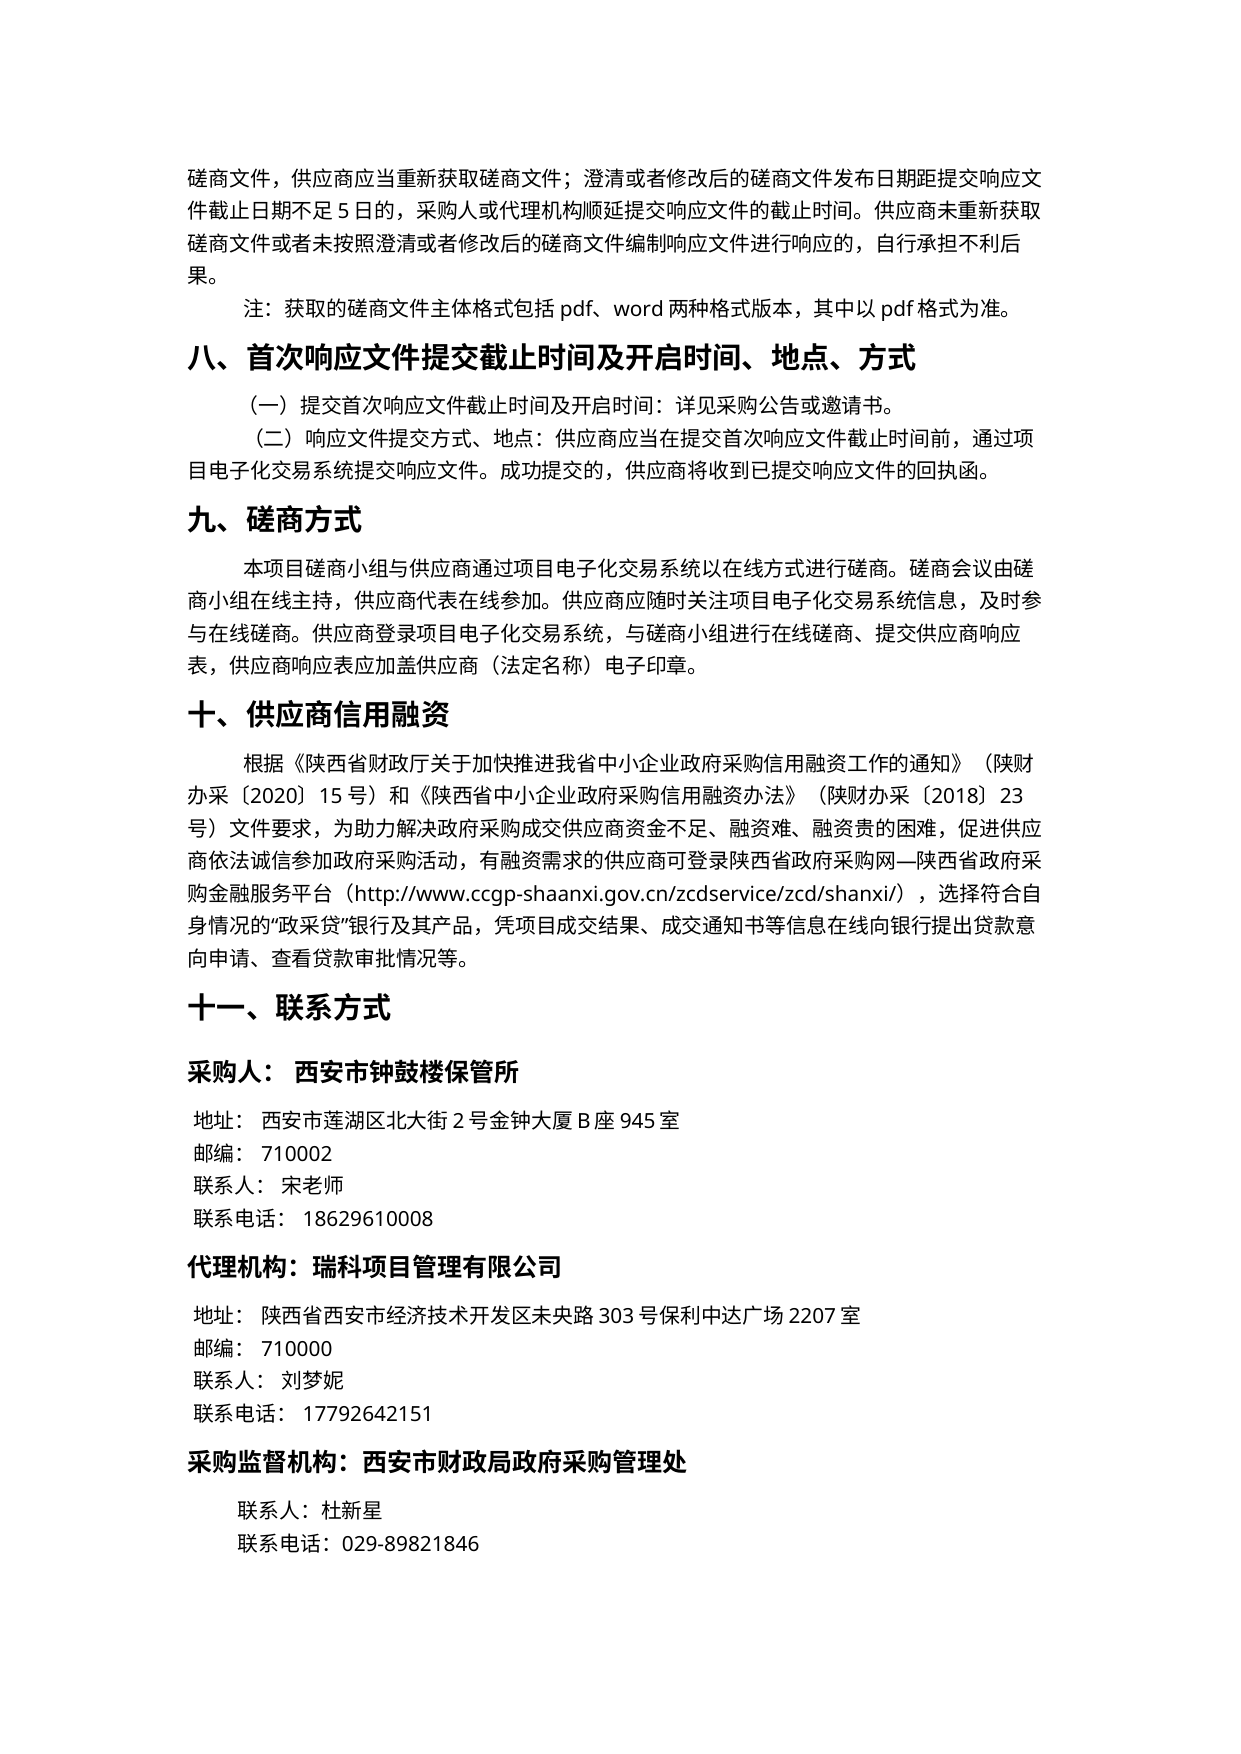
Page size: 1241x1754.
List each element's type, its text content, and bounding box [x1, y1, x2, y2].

text 十一、联系方式 [187, 974, 1053, 1039]
text （二）响应文件提交方式、地点：供应商应当在提交首次响应文件截止时间前，通过项目电子化交易系统提交响应文件。成功提交的，供应商将收到已提交响应文件的回执函。 [187, 422, 1053, 487]
text 邮编： 710002 [187, 1137, 1053, 1169]
text 联系电话： 17792642151 [187, 1397, 1053, 1429]
text 采购人： 西安市钟鼓楼保管所 [187, 1039, 1053, 1104]
text 联系人： 刘梦妮 [187, 1364, 1053, 1397]
text 九、磋商方式 [187, 487, 1053, 552]
text 注：获取的磋商文件主体格式包括pdf、word两种格式版本，其中以pdf格式为准。 [187, 292, 1053, 324]
text 代理机构：瑞科项目管理有限公司 [187, 1234, 1053, 1299]
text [187, 162, 1053, 292]
text 根据《陕西省财政厅关于加快推进我省中小企业政府采购信用融资工作的通知》（陕财办采〔2020〕15 号）和《陕西省中小企业政府采购信用融资办法》（陕财办采〔2018〕23 号）文件要求，为助力解决政府采购成交供应商资金不足、融资难、融资贵的困难，促进供应商依法诚信参加政府采购活动，有融资需求的供应商可登录陕西省政府采购网—陕西省政府采购金融服务平台（http://www.ccgp-shaanxi.gov.cn/zcdservice/zcd/shanxi/），选择符合自身情况的“政采贷”银行及其产品，凭项目成交结果、成交通知书等信息在线向银行提出贷款意向申请、查看贷款审批情况等。 [187, 747, 1053, 974]
text 八、首次响应文件提交截止时间及开启时间、地点、方式 [187, 324, 1053, 389]
text 地址： 西安市莲湖区北大街2号金钟大厦B座945室 [187, 1104, 1053, 1137]
text 地址： 陕西省西安市经济技术开发区未央路303号保利中达广场2207室 [187, 1299, 1053, 1332]
text 十、供应商信用融资 [187, 682, 1053, 747]
text 联系电话：029-89821846 [187, 1527, 1053, 1559]
text 采购监督机构：西安市财政局政府采购管理处 [187, 1429, 1053, 1494]
text 本项目磋商小组与供应商通过项目电子化交易系统以在线方式进行磋商。磋商会议由磋商小组在线主持，供应商代表在线参加。供应商应随时关注项目电子化交易系统信息，及时参与在线磋商。供应商登录项目电子化交易系统，与磋商小组进行在线磋商、提交供应商响应表，供应商响应表应加盖供应商（法定名称）电子印章。 [187, 552, 1053, 682]
text 邮编： 710000 [187, 1332, 1053, 1364]
text 联系电话： 18629610008 [187, 1202, 1053, 1234]
text 联系人： 宋老师 [187, 1169, 1053, 1202]
text （一）提交首次响应文件截止时间及开启时间：详见采购公告或邀请书。 [187, 389, 1053, 422]
text 联系人：杜新星 [187, 1494, 1053, 1527]
